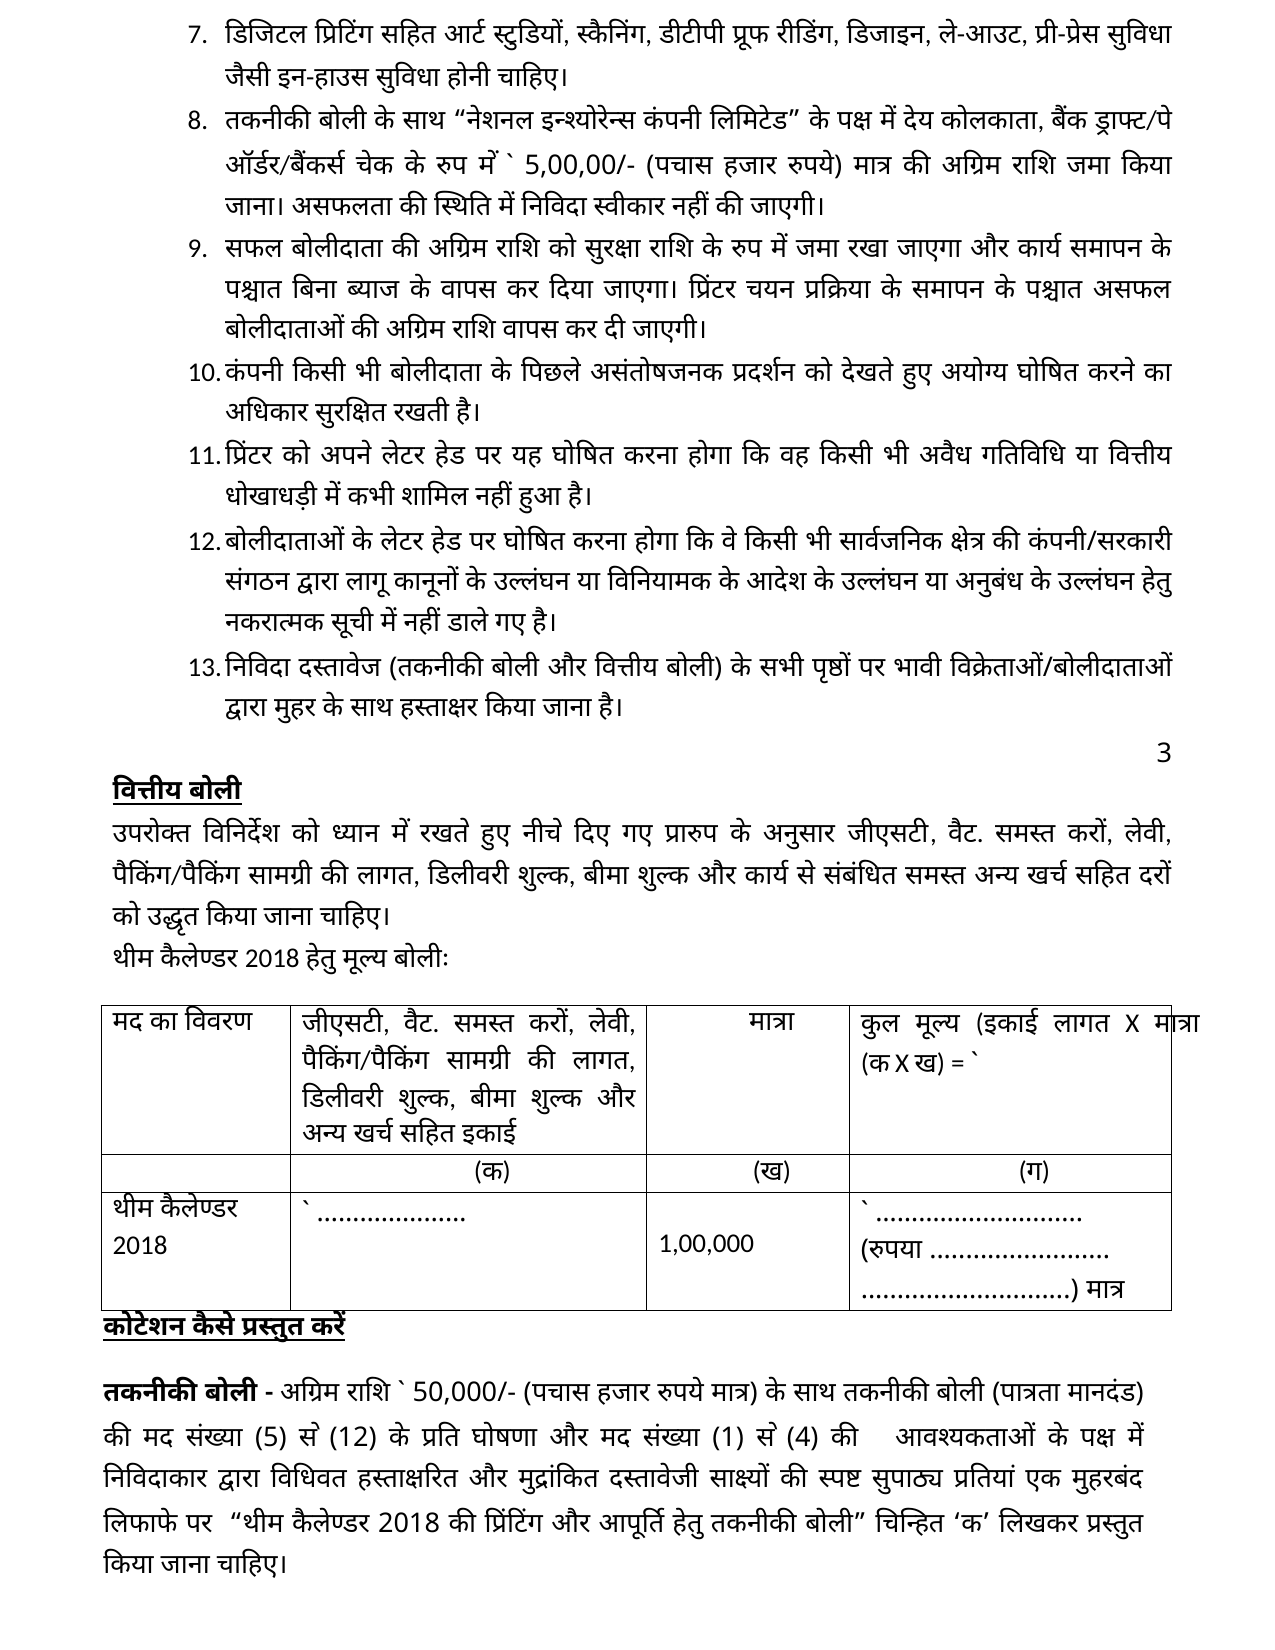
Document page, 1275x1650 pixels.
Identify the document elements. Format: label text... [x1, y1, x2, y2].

list प्रिंटर को अपने लेटर हेड पर यह घोषित करना होगा कि वह किसी भी अवैध गतिविधि या वित्तीय धोखाधड़ी में कभी शामिल नहीं हुआ है। [187, 438, 1172, 516]
table_header मात्रा [647, 1006, 849, 1153]
list डिजिटल प्रिटिंग सहित आर्ट स्टुडियों, स्कैनिंग, डीटीपी प्रूफ रीडिंग, डिजाइन, ले-आउट, प्री-प्रेस सुविधा जैसी इन-हाउस सुविधा होनी चाहिए। [187, 18, 1172, 97]
list तकनीकी बोली के साथ “नेशनल इन्श्योरेन्स कंपनी लिमिटेड” के पक्ष में देय कोलकाता, बैंक ड्राफ्ट/पे ऑर्डर/बैंकर्स चेक के रुप में ` 5,00,00/- (पचास हजार रुपये) मात्र की अग्रिम राशि जमा किया जाना। असफलता की स्थिति में निविदा स्वीकार नहीं की जाएगी। [187, 103, 1172, 226]
table_cell थीम कैलेण्डर 2018 [102, 1193, 290, 1310]
list कंपनी किसी भी बोलीदाता के पिछले असंतोषजनक प्रदर्शन को देखते हुए अयोग्य घोषित करने का अधिकार सुरक्षित रखती है। [187, 355, 1172, 433]
list वित्तीय बोली [112, 776, 1172, 811]
table_header कुल मूल्य (इकाई लागत X मात्रा) (कXख) = ` [850, 1006, 1171, 1153]
table_cell [102, 1155, 290, 1192]
table_cell 1,00,000 [647, 1193, 849, 1310]
list उपरोक्त विनिर्देश को ध्यान में रखते हुए नीचे दिए गए प्रारुप के अनुसार जीएसटी, वैट. समस्त करों, लेवी, पैकिंग/पैकिंग सामग्री की लागत, डिलीवरी शुल्क, बीमा शुल्क और कार्य से संबंधित समस्त अन्य खर्च सहित दरों को उद्धृत किया जाना चाहिए। [112, 816, 1172, 936]
table_header जीएसटी, वैट. समस्त करों, लेवी, पैकिंग/पैकिंग सामग्री की लागत, डिलीवरी शुल्क, बीमा शुल्क और अन्य खर्च सहित इकाई [291, 1006, 646, 1153]
list सफल बोलीदाता की अग्रिम राशि को सुरक्षा राशि के रुप में जमा रखा जाएगा और कार्य समापन के पश्चात बिना ब्याज के वापस कर दिया जाएगा। प्रिंटर चयन प्रक्रिया के समापन के पश्चात असफल बोलीदाताओं की अग्रिम राशि वापस कर दी जाएगी। [187, 232, 1172, 350]
table_cell ` …………………........ (रुपया ......................... .............................) मात्र [850, 1193, 1171, 1310]
text तकनीकी बोली - अग्रिम राशि ` 50,000/- (पचास हजार रुपये मात्र) के साथ तकनीकी बोली (पात्रता मानदंड) की मद संख्या (5) से (12) के प्रति घोषणा और मद संख्या (1) से (4) की आवश्यकताओं के पक्ष में निविदाकार द्वारा विधिवत हस्ताक्षरित और मुद्रांकित दस्तावेजी साक्ष्यों की स्पष्ट सुपाठ्य प्रतियां एक मुहरबंद लिफाफे पर “थीम कैलेण्डर 2018 की प्रिंटिंग और आपूर्ति हेतु तकनीकी बोली” चिन्हित ‘क’ लिखकर प्रस्तुत किया जाना चाहिए। [103, 1372, 1144, 1584]
list 3 [150, 733, 1172, 770]
table_header मद का विवरण [102, 1006, 290, 1153]
table_cell (ग) [850, 1155, 1171, 1192]
table_cell (ख) [647, 1155, 849, 1192]
table_cell (क) [291, 1155, 646, 1192]
list बोलीदाताओं के लेटर हेड पर घोषित करना होगा कि वे किसी भी सार्वजनिक क्षेत्र की कंपनी/सरकारी संगठन द्वारा लागू कानूनों के उल्लंघन या विनियामक के आदेश के उल्लंघन या अनुबंध के उल्लंघन हेतु नकरात्मक सूची में नहीं डाले गए है। [187, 521, 1172, 642]
table_cell ` ………………… [291, 1193, 646, 1310]
text कोटेशन कैसे प्रस्तुत करें [103, 1311, 1144, 1346]
list निविदा दस्तावेज (तकनीकी बोली और वित्तीय बोली) के सभी पृष्ठों पर भावी विक्रेताओं/बोलीदाताओं द्वारा मुहर के साथ हस्ताक्षर किया जाना है। [187, 647, 1172, 728]
list थीम कैलेण्डर 2018 हेतु मूल्य बोलीः [112, 942, 1172, 979]
